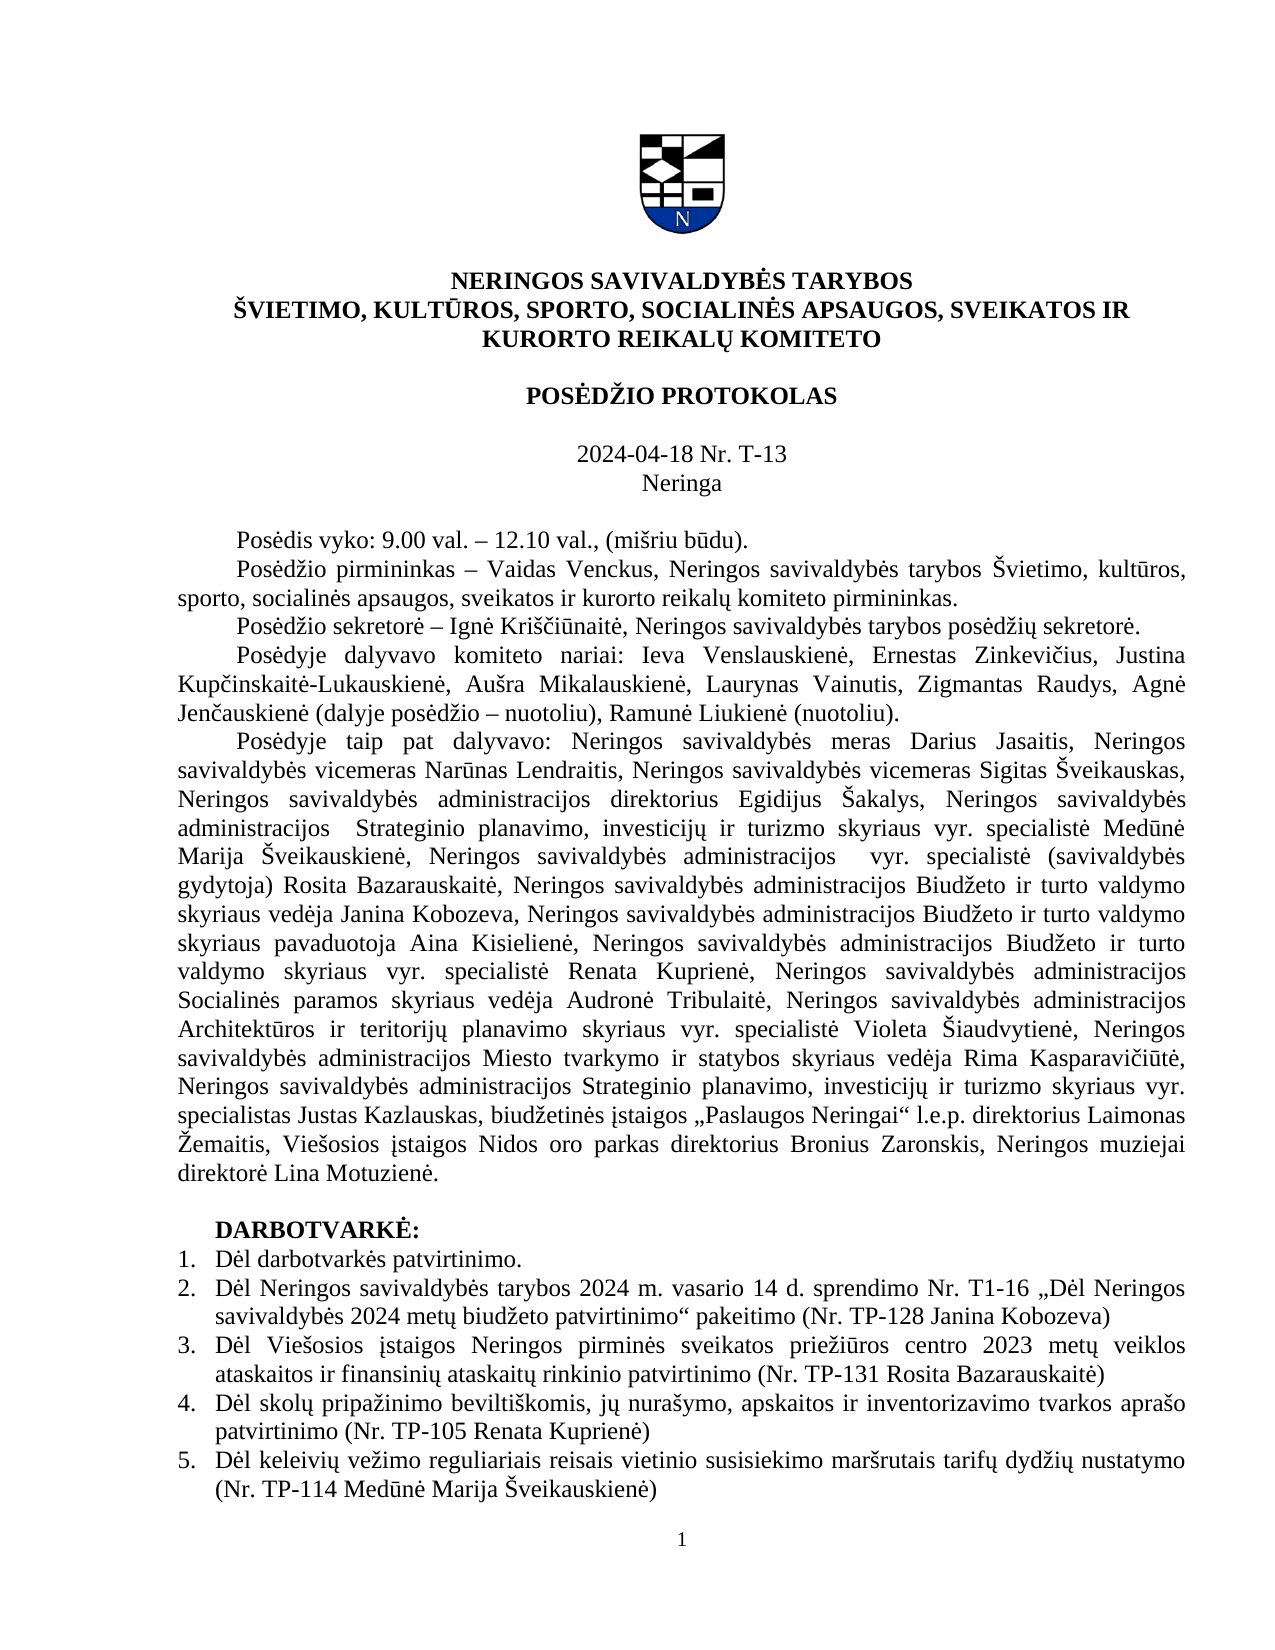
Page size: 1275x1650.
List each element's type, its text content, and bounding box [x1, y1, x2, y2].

list Dėl Neringos savivaldybės tarybos 2024 m. vasario 14 d. sprendimo Nr. T1-16 „Dėl Neringos savivaldybės 2024 metų biudžeto patvirtinimo“ pakeitimo (Nr. TP-128 Janina Kobozeva) [177, 1273, 1186, 1330]
text Neringa [177, 468, 1186, 496]
text Posėdyje dalyvavo komiteto nariai: Ieva Venslauskienė, Ernestas Zinkevičius, Justina Kupčinskaitė-Lukauskienė, Aušra Mikalauskienė, Laurynas Vainutis, Zigmantas Raudys, Agnė Jenčauskienė (dalyje posėdžio – nuotoliu), Ramunė Liukienė (nuotoliu). [177, 640, 1186, 726]
list Dėl darbotvarkės patvirtinimo. [177, 1244, 1186, 1273]
text DARBOTVARKĖ: [177, 1215, 1186, 1244]
text Posėdžio sekretorė – Ignė Kriščiūnaitė, Neringos savivaldybės tarybos posėdžių sekretorė. [177, 611, 1186, 640]
text Posėdis vyko: 9.00 val. – 12.10 val., (mišriu būdu). [177, 525, 1186, 554]
text Posėdyje taip pat dalyvavo: Neringos savivaldybės meras Darius Jasaitis, Neringos savivaldybės vicemeras Narūnas Lendraitis, Neringos savivaldybės vicemeras Sigitas Šveikauskas, Neringos savivaldybės administracijos direktorius Egidijus Šakalys, Neringos savivaldybės administracijos Strateginio planavimo, investicijų ir turizmo skyriaus vyr. specialistė Medūnė Marija Šveikauskienė, Neringos savivaldybės administracijos vyr. specialistė (savivaldybės gydytoja) Rosita Bazarauskaitė, Neringos savivaldybės administracijos Biudžeto ir turto valdymo skyriaus vedėja Janina Kobozeva, Neringos savivaldybės administracijos Biudžeto ir turto valdymo skyriaus pavaduotoja Aina Kisielienė, Neringos savivaldybės administracijos Biudžeto ir turto valdymo skyriaus vyr. specialistė Renata Kuprienė, Neringos savivaldybės administracijos Socialinės paramos skyriaus vedėja Audronė Tribulaitė, Neringos savivaldybės administracijos Architektūros ir teritorijų planavimo skyriaus vyr. specialistė Violeta Šiaudvytienė, Neringos savivaldybės administracijos Miesto tvarkymo ir statybos skyriaus vedėja Rima Kasparavičiūtė, Neringos savivaldybės administracijos Strateginio planavimo, investicijų ir turizmo skyriaus vyr. specialistas Justas Kazlauskas, biudžetinės įstaigos „Paslaugos Neringai“ l.e.p. direktorius Laimonas Žemaitis, Viešosios įstaigos Nidos oro parkas direktorius Bronius Zaronskis, Neringos muziejai direktorė Lina Motuzienė. [177, 726, 1186, 1186]
picture [637, 132, 727, 238]
list Dėl skolų pripažinimo beviltiškomis, jų nurašymo, apskaitos ir inventorizavimo tvarkos aprašo patvirtinimo (Nr. TP-105 Renata Kuprienė) [177, 1388, 1186, 1445]
list Dėl keleivių vežimo reguliariais reisais vietinio susisiekimo maršrutais tarifų dydžių nustatymo (Nr. TP-114 Medūnė Marija Šveikauskienė) [177, 1445, 1186, 1503]
text POSĖDŽIO PROTOKOLAS [177, 381, 1186, 410]
list Dėl Viešosios įstaigos Neringos pirminės sveikatos priežiūros centro 2023 metų veiklos ataskaitos ir finansinių ataskaitų rinkinio patvirtinimo (Nr. TP-131 Rosita Bazarauskaitė) [177, 1330, 1186, 1388]
text Posėdžio pirmininkas – Vaidas Venckus, Neringos savivaldybės tarybos Švietimo, kultūros, sporto, socialinės apsaugos, sveikatos ir kurorto reikalų komiteto pirmininkas. [177, 554, 1186, 611]
text NERINGOS SAVIVALDYBĖS TARYBOS [177, 266, 1186, 295]
text 2024-04-18 Nr. T-13 [177, 439, 1186, 468]
text ŠVIETIMO, KULTŪROS, SPORTO, SOCIALINĖS APSAUGOS, SVEIKATOS IR KURORTO REIKALŲ KOMITETO [177, 295, 1186, 353]
